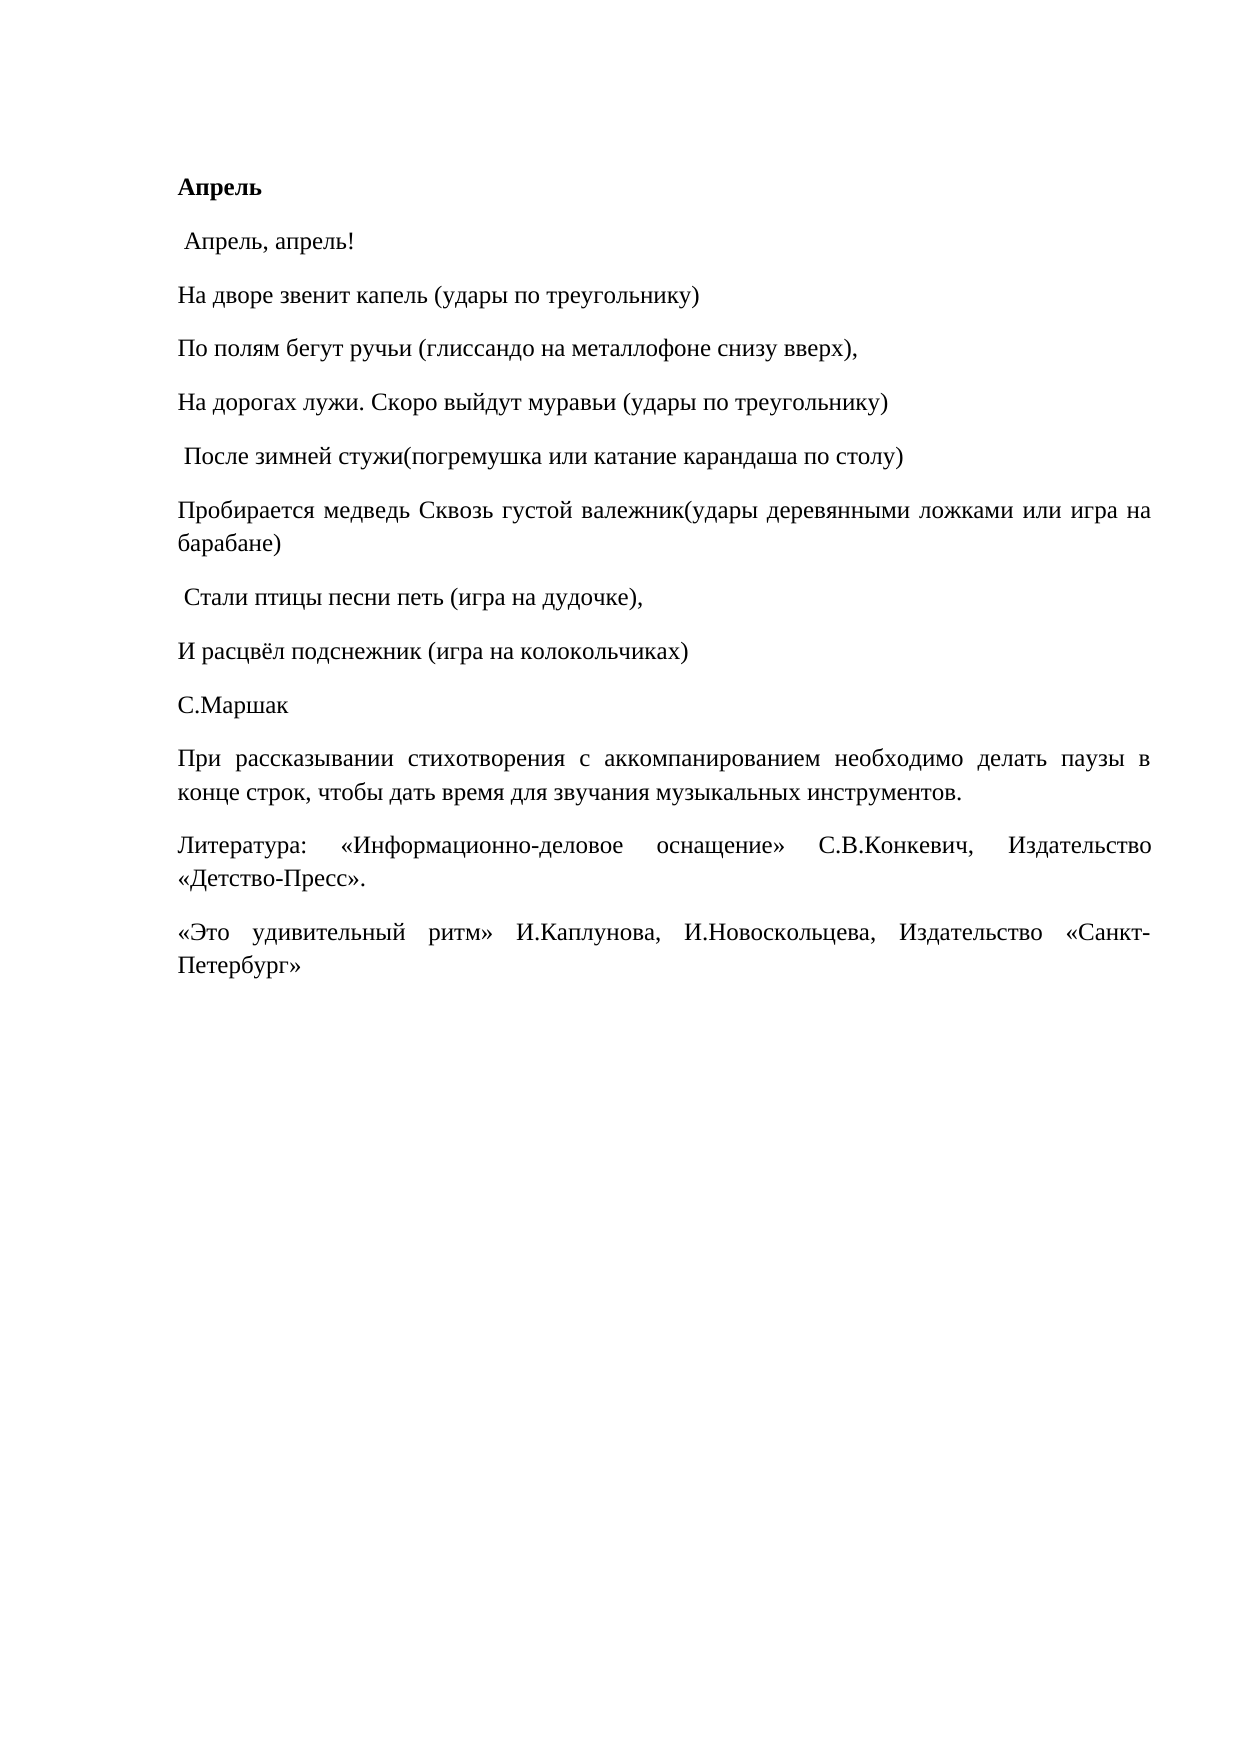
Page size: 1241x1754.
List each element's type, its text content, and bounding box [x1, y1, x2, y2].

text «Это удивительный ритм» И.Каплунова, И.Новоскольцева, Издательство «Санкт-Петербург» [177, 917, 1152, 979]
text При рассказывании стихотворения с аккомпанированием необходимо делать паузы в конце строк, чтобы дать время для звучания музыкальных инструментов. [177, 743, 1152, 805]
text Литература: «Информационно-деловое оснащение» С.В.Конкевич, Издательство «Детство-Пресс». [177, 830, 1152, 892]
text С.Маршак [177, 690, 1152, 718]
text По полям бегут ручьи (глиссандо на металлофоне снизу вверх), [177, 333, 1152, 362]
text После зимней стужи(погремушка или катание карандаша по столу) [177, 441, 1152, 470]
text На дворе звенит капель (удары по треугольнику) [177, 280, 1152, 308]
text Стали птицы песни петь (игра на дудочке), [177, 582, 1152, 611]
text Апрель [177, 172, 1152, 201]
text Апрель, апрель! [177, 226, 1152, 254]
text И расцвёл подснежник (игра на колокольчиках) [177, 636, 1152, 664]
text На дорогах лужи. Скоро выйдут муравьи (удары по треугольнику) [177, 387, 1152, 416]
text Пробирается медведь Сквозь густой валежник(удары деревянными ложками или игра на барабане) [177, 495, 1152, 557]
